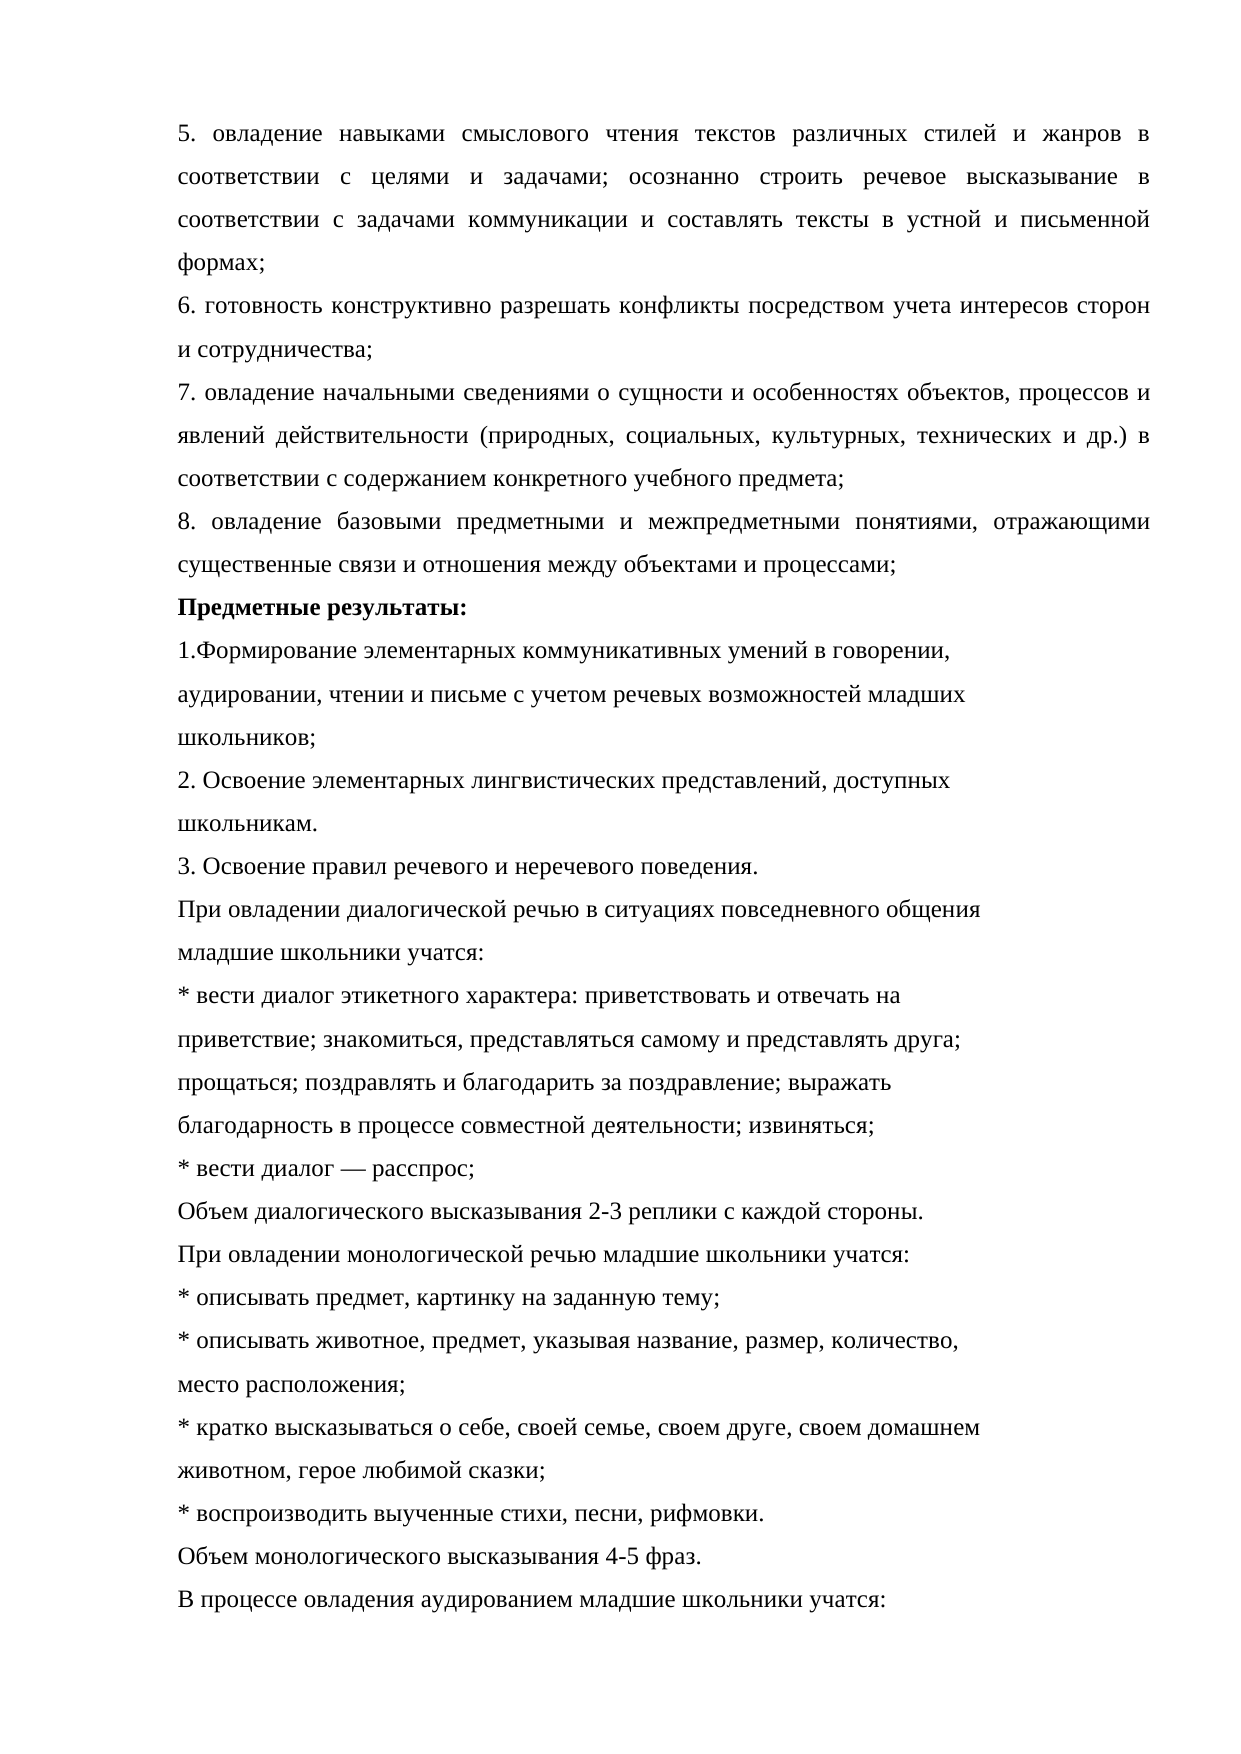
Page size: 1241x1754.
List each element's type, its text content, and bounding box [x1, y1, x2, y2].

text животном, герое любимой сказки; [177, 1455, 1152, 1484]
text * вести диалог — расспрос; [177, 1153, 1152, 1182]
text * описывать предмет, картинку на заданную тему; [177, 1282, 1152, 1311]
text 5. овладение навыками смыслового чтения текстов различных стилей и жанров в соответствии с целями и задачами; осознанно строить речевое высказывание в соответствии с задачами коммуникации и составлять тексты в устной и письменной формах; [177, 118, 1152, 276]
text прощаться; поздравлять и благодарить за поздравление; выражать [177, 1067, 1152, 1096]
text Объем монологического высказывания 4-5 фраз. [177, 1541, 1152, 1570]
text При овладении монологической речью младшие школьники учатся: [177, 1239, 1152, 1268]
text 3. Освоение правил речевого и неречевого поведения. [177, 851, 1152, 880]
text * кратко высказываться о себе, своей семье, своем друге, своем домашнем [177, 1412, 1152, 1441]
text место расположения; [177, 1369, 1152, 1397]
text 6. готовность конструктивно разрешать конфликты посредством учета интересов сторон и сотрудничества; [177, 291, 1152, 362]
text школьников; [177, 722, 1152, 751]
text благодарность в процессе совместной деятельности; извиняться; [177, 1110, 1152, 1139]
text Предметные результаты: [177, 592, 1152, 621]
text 8. овладение базовыми предметными и межпредметными понятиями, отражающими существенные связи и отношения между объектами и процессами; [177, 506, 1152, 578]
text 1.Формирование элементарных коммуникативных умений в говорении, [177, 636, 1152, 664]
text младшие школьники учатся: [177, 937, 1152, 966]
text * описывать животное, предмет, указывая название, размер, количество, [177, 1326, 1152, 1354]
text 2. Освоение элементарных лингвистических представлений, доступных [177, 765, 1152, 794]
text 7. овладение начальными сведениями о сущности и особенностях объектов, процессов и явлений действительности (природных, социальных, культурных, технических и др.) в соответствии с содержанием конкретного учебного предмета; [177, 377, 1152, 492]
text * воспроизводить выученные стихи, песни, рифмовки. [177, 1498, 1152, 1527]
text В процессе овладения аудированием младшие школьники учатся: [177, 1584, 1152, 1613]
text * вести диалог этикетного характера: приветствовать и отвечать на [177, 981, 1152, 1009]
text аудировании, чтении и письме с учетом речевых возможностей младших [177, 679, 1152, 707]
text Объем диалогического высказывания 2-3 реплики с каждой стороны. [177, 1196, 1152, 1225]
text При овладении диалогической речью в ситуациях повседневного общения [177, 894, 1152, 923]
text приветствие; знакомиться, представляться самому и представлять друга; [177, 1024, 1152, 1052]
text школьникам. [177, 808, 1152, 837]
